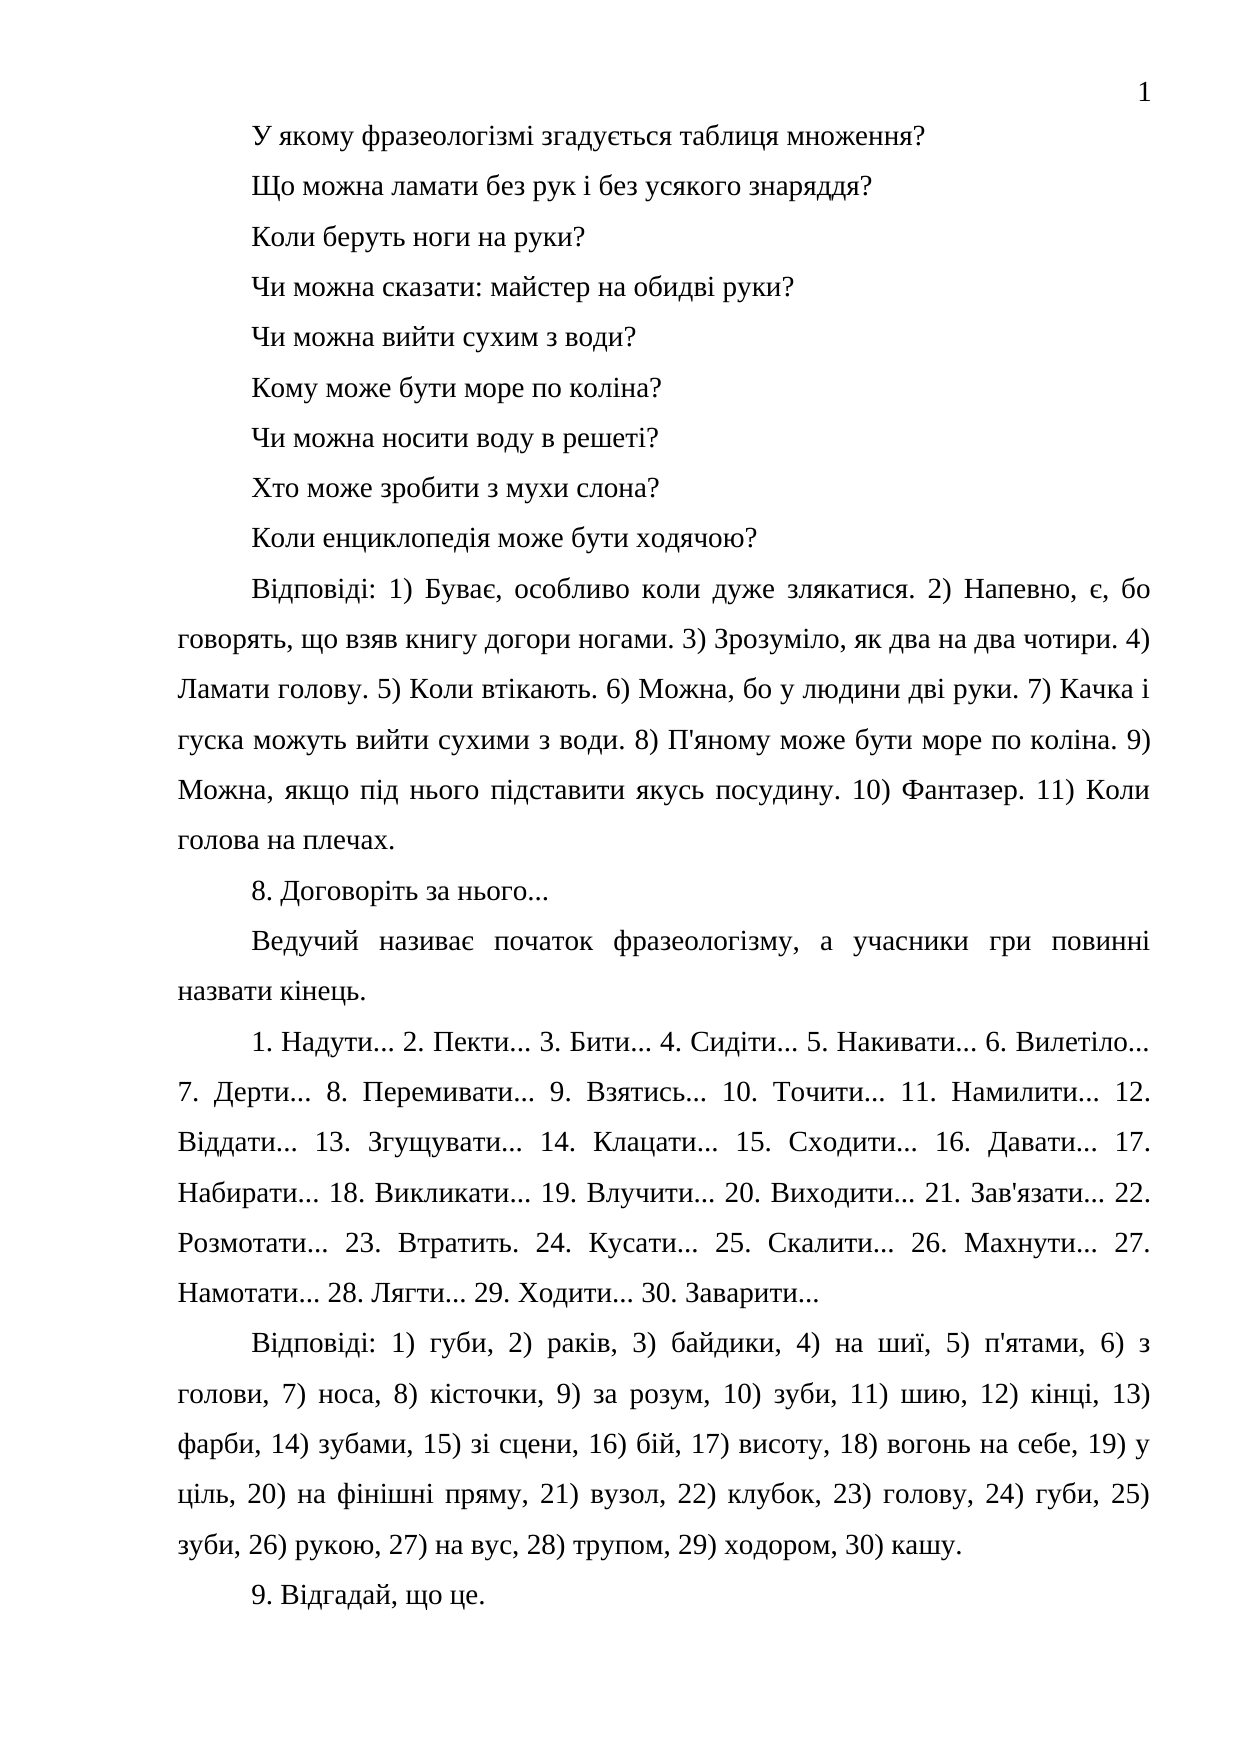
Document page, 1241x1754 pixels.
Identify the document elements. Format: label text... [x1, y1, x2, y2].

text Коли енциклопедія може бути ходячою? [177, 521, 1152, 554]
text Що можна ламати без рук і без усякого знаряддя? [177, 168, 1152, 202]
text Коли беруть ноги на руки? [177, 219, 1152, 252]
text Чи можна вийти сухим з води? [177, 319, 1152, 353]
text 8. Договоріть за нього... [177, 873, 1152, 906]
text 9. Відгадай, що це. [177, 1577, 1152, 1611]
text У якому фразеологізмі згадується таблиця множення? [177, 118, 1152, 152]
text Відповіді: 1) Буває, особливо коли дуже злякатися. 2) Напевно, є, бо говорять, що взяв книгу догори ногами. 3) Зрозуміло, як два на два чотири. 4) Ламати голову. 5) Коли втікають. 6) Можна, бо у людини дві руки. 7) Качка і гуска можуть вийти сухими з води. 8) П'яному може бути море по коліна. 9) Можна, якщо під нього підставити якусь посудину. 10) Фантазер. 11) Коли голова на плечах. [177, 571, 1152, 856]
text Чи можна сказати: майстер на обидві руки? [177, 269, 1152, 303]
text Ведучий називає початок фразеологізму, а учасники гри повинні назвати кінець. [177, 923, 1152, 1007]
text 1. Надути... 2. Пекти... 3. Бити... 4. Сидіти... 5. Накивати... 6. Вилетіло... 7. Дерти... 8. Перемивати... 9. Взятись... 10. Точити... 11. Намилити... 12. Віддати... 13. Згущувати... 14. Клацати... 15. Сходити... 16. Давати... 17. Набирати... 18. Викликати... 19. Влучити... 20. Виходити... 21. Зав'язати... 22. Розмотати... 23. Втратить. 24. Кусати... 25. Скалити... 26. Махнути... 27. Намотати... 28. Лягти... 29. Ходити... 30. Заварити... [177, 1024, 1152, 1309]
text Кому може бути море по коліна? [177, 370, 1152, 403]
text Хто може зробити з мухи слона? [177, 470, 1152, 504]
text Чи можна носити воду в решеті? [177, 420, 1152, 453]
text Відповіді: 1) губи, 2) раків, 3) байдики, 4) на шиї, 5) п'ятами, 6) з голови, 7) носа, 8) кісточки, 9) за розум, 10) зуби, 11) шию, 12) кінці, 13) фарби, 14) зубами, 15) зі сцени, 16) бій, 17) висоту, 18) вогонь на себе, 19) у ціль, 20) на фінішні пряму, 21) вузол, 22) клубок, 23) голову, 24) губи, 25) зуби, 26) рукою, 27) на вус, 28) трупом, 29) ходором, 30) кашу. [177, 1326, 1152, 1560]
